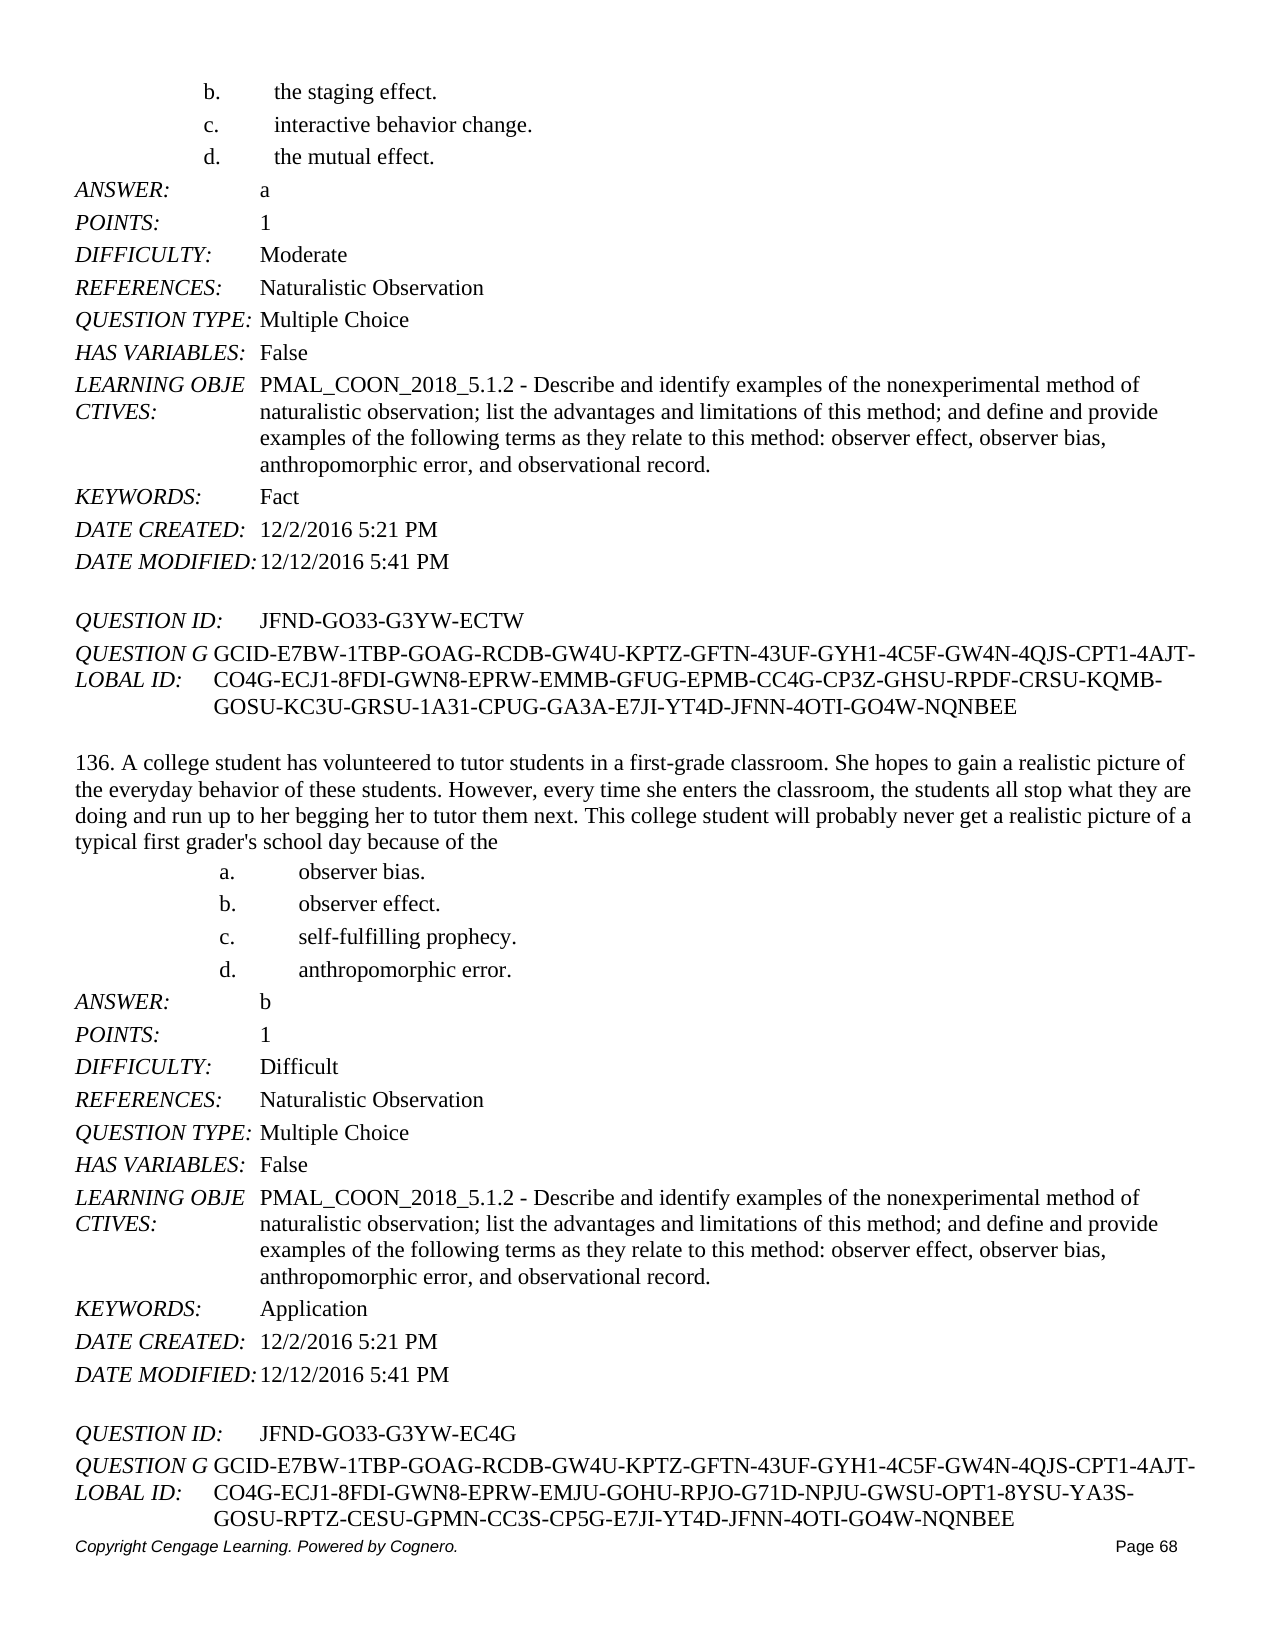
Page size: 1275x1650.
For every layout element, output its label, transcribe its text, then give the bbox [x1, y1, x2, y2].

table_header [75, 75, 1200, 722]
table_header 136. A college student has volunteered to tutor students in a first-grade classroom. She hopes to gain a realistic picture of the everyday behavior of these students. However, every time she enters the classroom, the students all stop what they are doing and run up to her begging her to tutor them next. This college student will probably never get a realistic picture of a typical first grader's school day because of the [75, 749, 1200, 1534]
